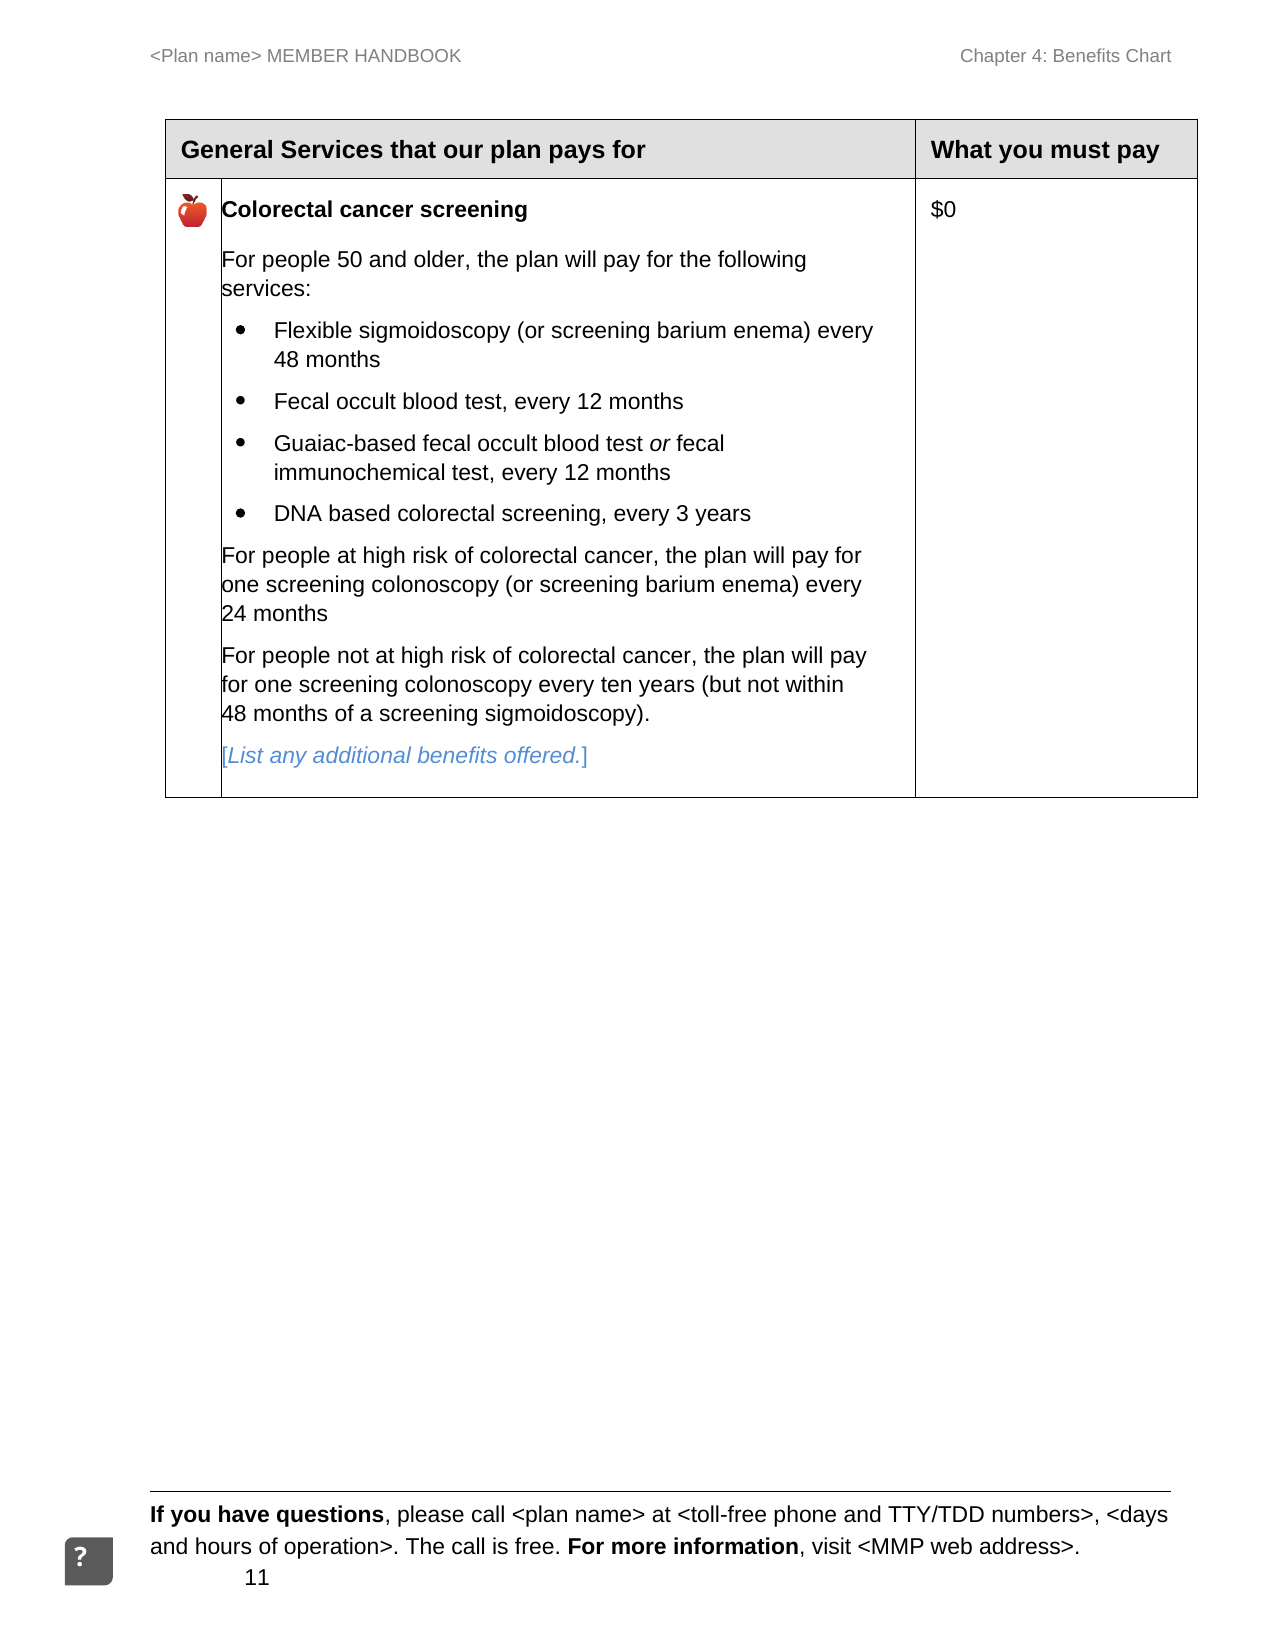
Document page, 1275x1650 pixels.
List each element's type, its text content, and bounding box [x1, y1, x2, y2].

table_cell Colorectal cancer screening For people 50 and older, the plan will pay for the following services: Flexible sigmoidoscopy (or screening barium enema) every 48 months Fecal occult blood test, every 12 months Guaiac-based fecal occult blood test or fecal immunochemical test, every 12 months DNA based colorectal screening, every 3 years For people at high risk of colorectal cancer, the plan will pay for one screening colonoscopy (or screening barium enema) every 24 months For people not at high risk of colorectal cancer, the plan will pay for one screening colonoscopy every ten years (but not within 48 months of a screening sigmoidoscopy). [List any additional benefits offered.] [222, 179, 915, 797]
table_header What you must pay [916, 120, 1197, 178]
table_cell [166, 179, 221, 797]
picture [178, 194, 207, 227]
table_header General Services that our plan pays for [166, 120, 915, 178]
table_cell $0 [916, 179, 1197, 797]
